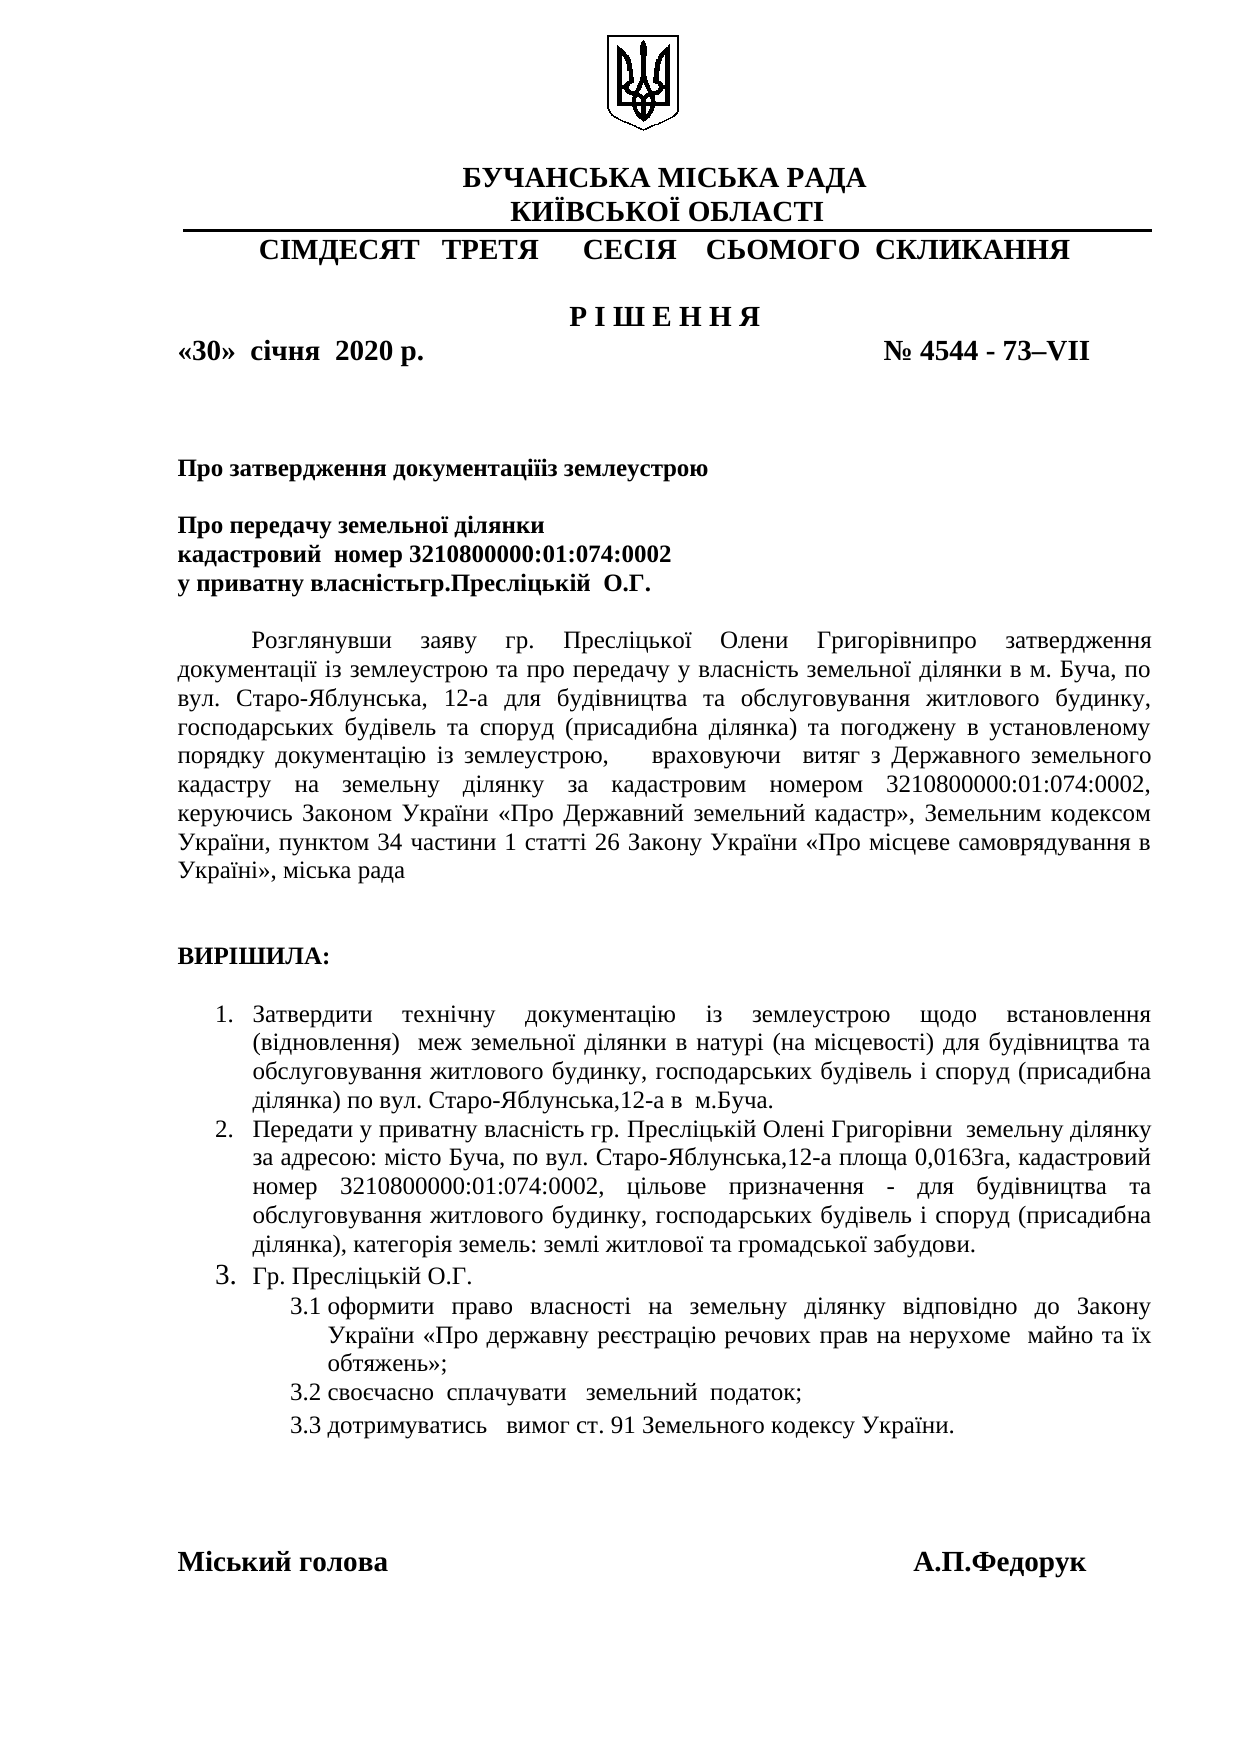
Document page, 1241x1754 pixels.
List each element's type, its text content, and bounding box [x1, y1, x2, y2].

text Міський голова А.П.Федорук [177, 1544, 1152, 1578]
text Розглянувши заяву гр. Пресліцької Олени Григорівнипро затвердження документації із землеустрою та про передачу у власність земельної ділянки в м. Буча, по вул. Старо-Яблунська, 12-а для будівництва та обслуговування житлового будинку, господарських будівель та споруд (присадибна ділянка) та погоджену в установленому порядку документацію із землеустрою, враховуючи витяг з Державного земельного кадастру на земельну ділянку за кадастровим номером 3210800000:01:074:0002, керуючись Законом України «Про Державний земельний кадастр», Земельним кодексом України, пунктом 34 частини 1 статті 26 Закону України «Про місцеве самоврядування в Україні», міська рада [177, 626, 1152, 884]
text кадастровий номер 3210800000:01:074:0002 [177, 539, 1152, 568]
list Затвердити технічну документацію із землеустрою щодо встановлення (відновлення) меж земельної ділянки в натурі (на місцевості) для будівництва та обслуговування житлового будинку, господарських будівель і споруд (присадибна ділянка) по вул. Старо-Яблунська,12-а в м.Буча. [215, 999, 1152, 1114]
text ВИРІШИЛА: [177, 941, 1152, 970]
text БУЧАНСЬКА МІСЬКА РАДА [177, 160, 1152, 194]
list дотримуватись вимог ст. 91 Земельного кодексу України. [290, 1410, 1152, 1439]
list своєчасно сплачувати земельний податок; [290, 1377, 1152, 1406]
list Гр. Пресліцькій О.Г. [215, 1257, 1152, 1291]
text СІМДЕСЯТ ТРЕТЯ СЕСІЯ СЬОМОГО СКЛИКАННЯ [177, 232, 1152, 266]
list Передати у приватну власність гр. Пресліцькій Олені Григорівни земельну ділянку за адресою: місто Буча, по вул. Старо-Яблунська,12-а площа 0,0163га, кадастровий номер 3210800000:01:074:0002, цільове призначення - для будівництва та обслуговування житлового будинку, господарських будівель і споруд (присадибна ділянка), категорія земель: землі житлової та громадської забудови. [215, 1114, 1152, 1257]
text Про затвердження документаціїіз землеустрою [177, 453, 1152, 482]
text КИЇВСЬКОЇ ОБЛАСТІ [183, 194, 1152, 229]
text Р І Ш Е Н Н Я [177, 299, 1152, 333]
text у приватну власністьгр.Пресліцькій О.Г. [177, 568, 1152, 597]
text Про передачу земельної ділянки [177, 511, 1152, 539]
list оформити право власності на земельну ділянку відповідно до Закону України «Про державну реєстрацію речових прав на нерухоме майно та їх обтяжень»; [290, 1291, 1152, 1377]
text «30» січня 2020 р. № 4544 - 73–VІІ [177, 333, 1152, 367]
